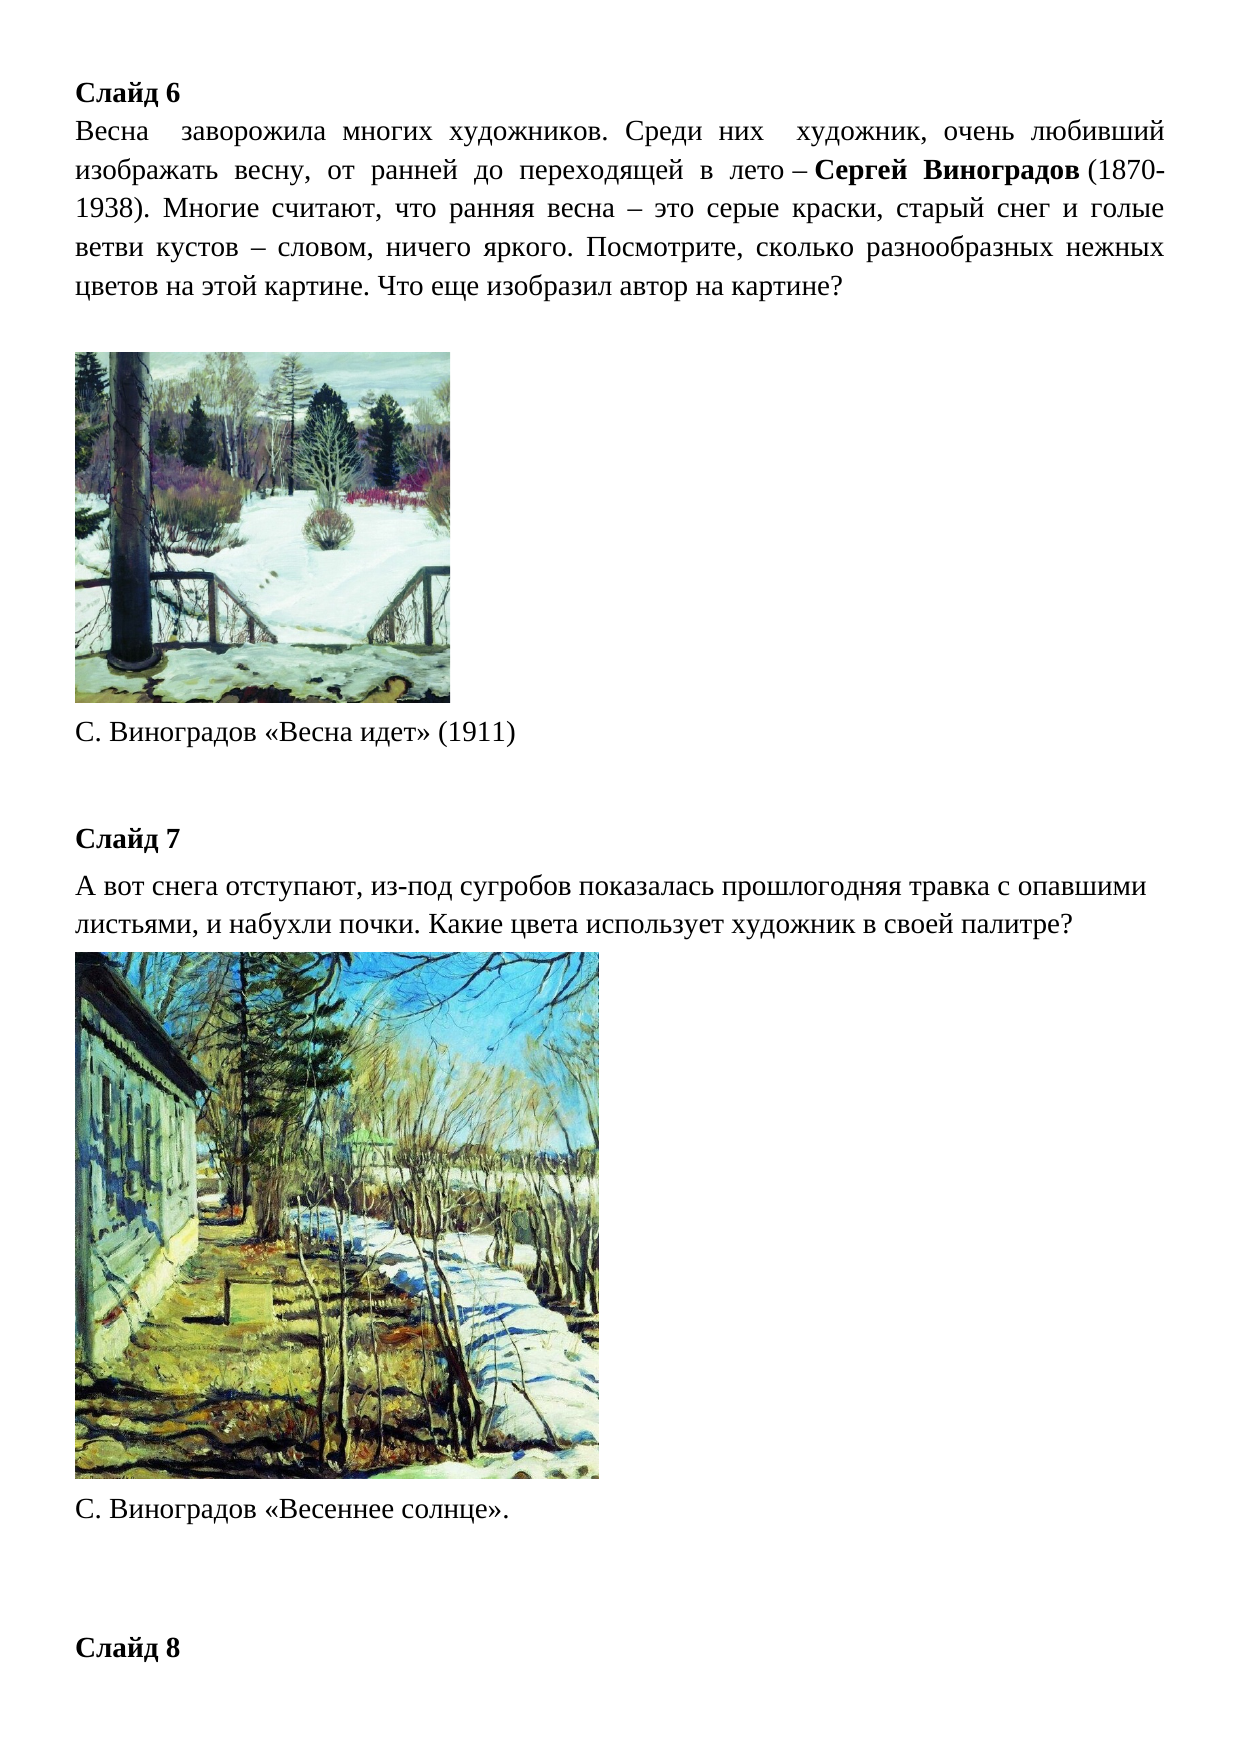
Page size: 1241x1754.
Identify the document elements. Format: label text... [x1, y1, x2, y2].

text Слайд 6 [75, 75, 1165, 108]
text Слайд 7 [75, 822, 1165, 855]
text С. Виноградов «Весна идет» (1911) [75, 714, 1165, 809]
text С. Виноградов «Весеннее солнце». [75, 1491, 1165, 1524]
text Слайд 8 [75, 1630, 1165, 1664]
picture [75, 952, 599, 1479]
text А вот снега отступают, из-под сугробов показалась прошлогодняя травка с опавшими листьями, и набухли почки. Какие цвета использует художник в своей палитре? [75, 868, 1165, 940]
text Весна заворожила многих художников. Среди них художник, очень любивший изображать весну, от ранней до переходящей в лето – Сергей Виноградов (1870-1938). Многие считают, что ранняя весна – это серые краски, старый снег и голые ветви кустов – словом, ничего яркого. Посмотрите, сколько разнообразных нежных цветов на этой картине. Что еще изобразил автор на картине? [75, 113, 1165, 301]
picture [75, 352, 451, 703]
